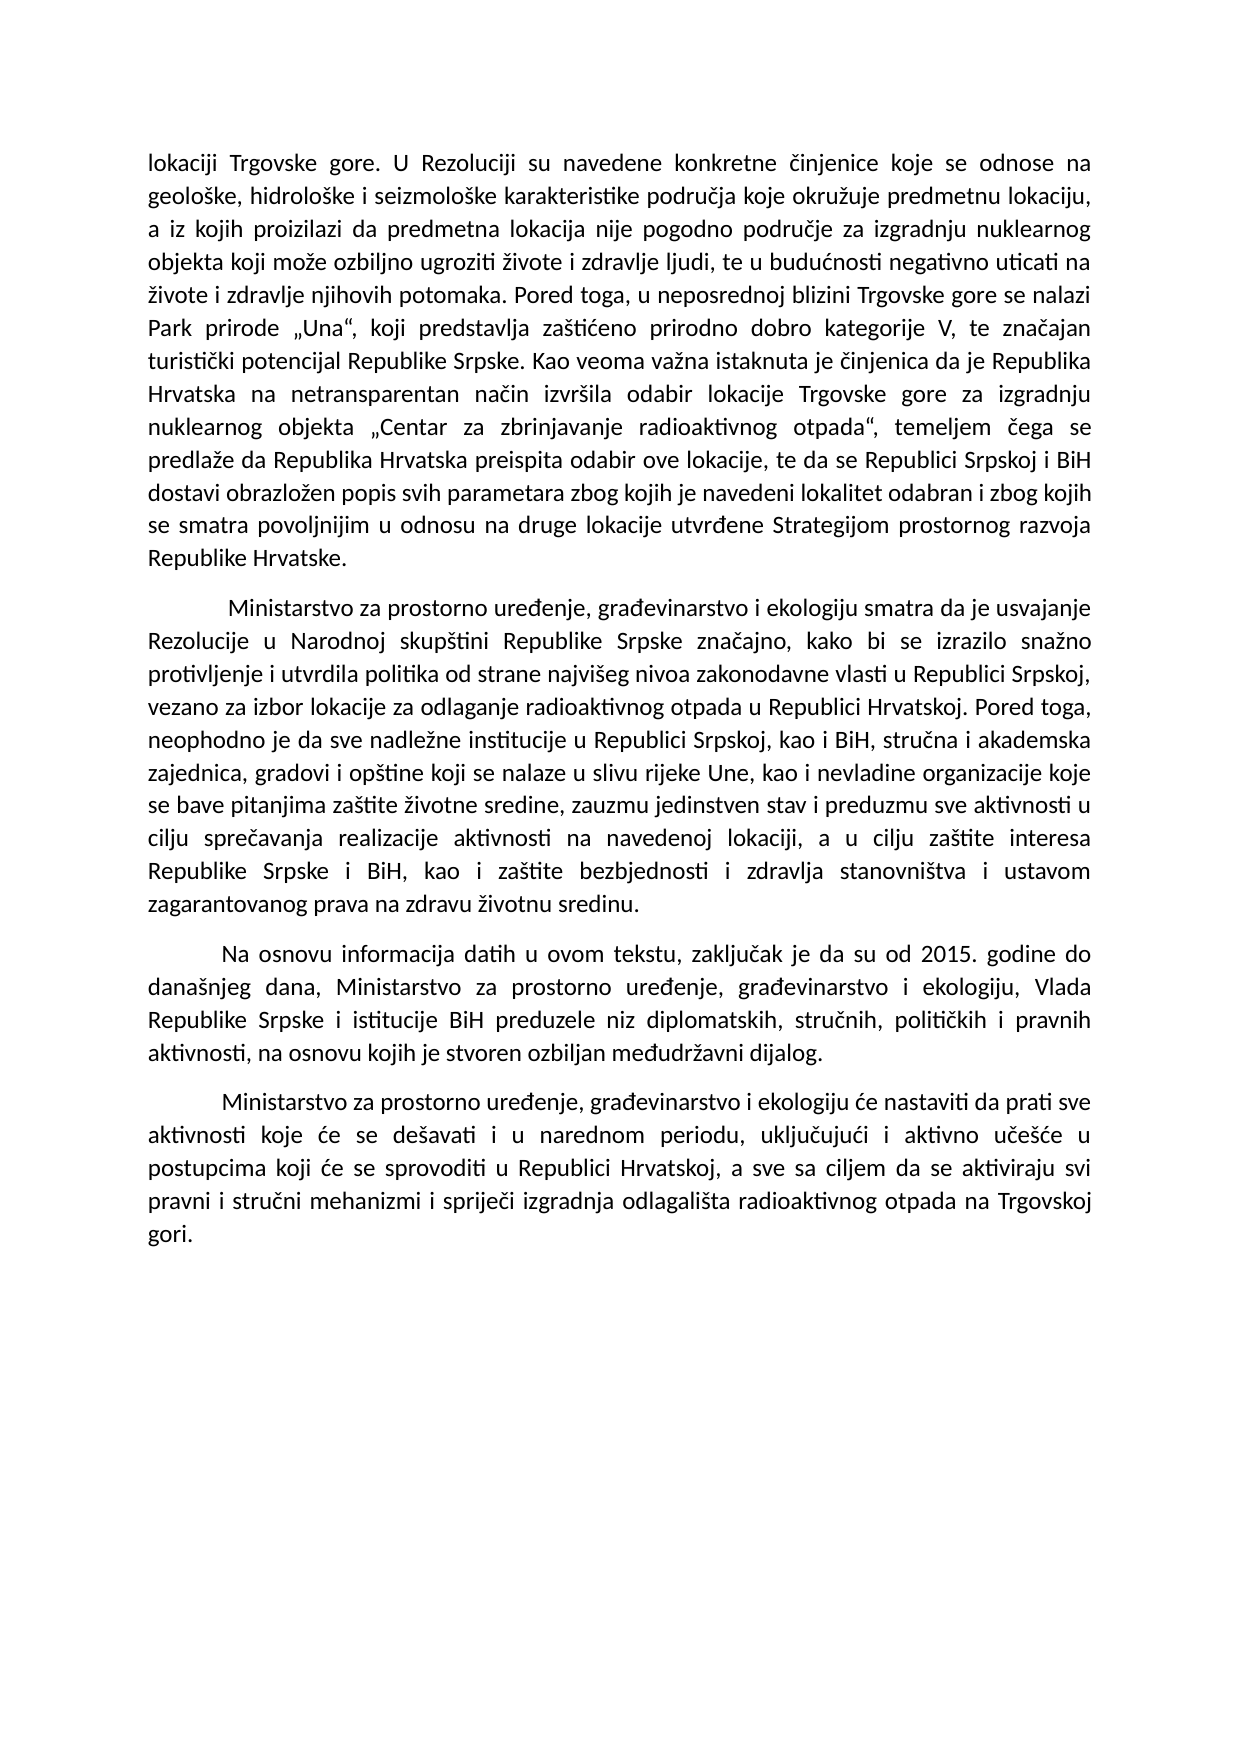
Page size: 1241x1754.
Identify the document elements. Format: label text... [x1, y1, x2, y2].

text Na osnovu informacija datih u ovom tekstu, zaključak je da su od 2015. godine do današnjeg dana, Ministarstvo za prostorno uređenje, građevinarstvo i ekologiju, Vlada Republike Srpske i istitucije BiH preduzele niz diplomatskih, stručnih, političkih i pravnih aktivnosti, na osnovu kojih je stvoren ozbiljan međudržavni dijalog. [148, 938, 1093, 1067]
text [148, 148, 1093, 573]
text Ministarstvo za prostorno uređenje, građevinarstvo i ekologiju smatra da je usvajanje Rezolucije u Narodnoj skupštini Republike Srpske značajno, kako bi se izrazilo snažno protivljenje i utvrdila politika od strane najvišeg nivoa zakonodavne vlasti u Republici Srpskoj, vezano za izbor lokacije za odlaganje radioaktivnog otpada u Republici Hrvatskoj. Pored toga, neophodno je da sve nadležne institucije u Republici Srpskoj, kao i BiH, stručna i akademska zajednica, gradovi i opštine koji se nalaze u slivu rijeke Une, kao i nevladine organizacije koje se bave pitanjima zaštite životne sredine, zauzmu jedinstven stav i preduzmu sve aktivnosti u cilju sprečavanja realizacije aktivnosti na navedenoj lokaciji, a u cilju zaštite interesa Republike Srpske i BiH, kao i zaštite bezbjednosti i zdravlja stanovništva i ustavom zagarantovanog prava na zdravu životnu sredinu. [148, 592, 1093, 919]
text Ministarstvo za prostorno uređenje, građevinarstvo i ekologiju će nastaviti da prati sve aktivnosti koje će se dešavati i u narednom periodu, uključujući i aktivno učešće u postupcima koji će se sprovoditi u Republici Hrvatskoj, a sve sa ciljem da se aktiviraju svi pravni i stručni mehanizmi i spriječi izgradnja odlagališta radioaktivnog otpada na Trgovskoj gori. [148, 1086, 1093, 1248]
